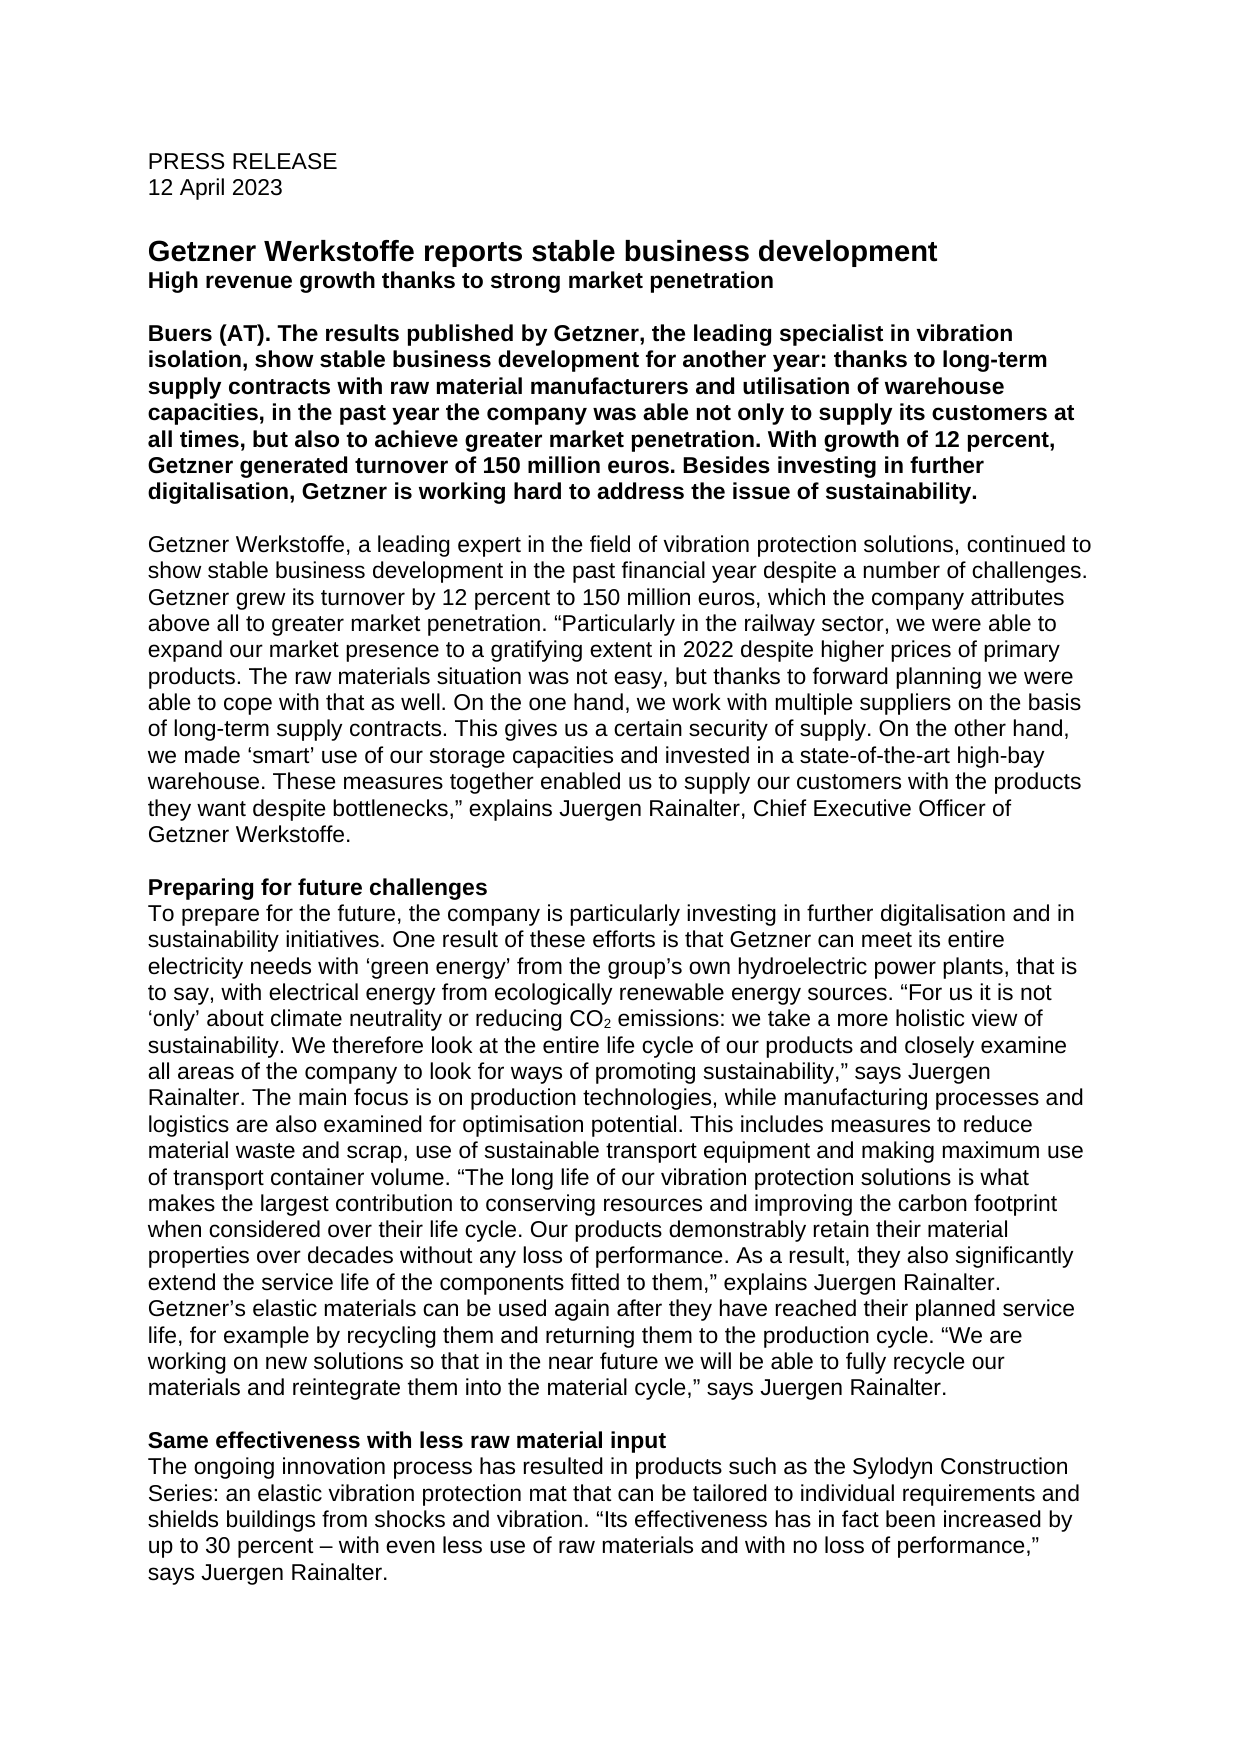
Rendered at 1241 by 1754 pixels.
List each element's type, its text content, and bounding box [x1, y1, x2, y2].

text 12 April 2023 [148, 174, 1093, 200]
text High revenue growth thanks to strong market penetration [148, 267, 1093, 294]
text Getzner Werkstoffe, a leading expert in the field of vibration protection solutions, continued to show stable business development in the past financial year despite a number of challenges. Getzner grew its turnover by 12 percent to 150 million euros, which the company attributes above all to greater market penetration. “Particularly in the railway sector, we were able to expand our market presence to a gratifying extent in 2022 despite higher prices of primary products. The raw materials situation was not easy, but thanks to forward planning we were able to cope with that as well. On the one hand, we work with multiple suppliers on the basis of long-term supply contracts. This gives us a certain security of supply. On the other hand, we made ‘smart’ use of our storage capacities and invested in a state-of-the-art high-bay warehouse. These measures together enabled us to supply our customers with the products they want despite bottlenecks,” explains Juergen Rainalter, Chief Executive Officer of Getzner Werkstoffe. [148, 531, 1093, 847]
text Getzner Werkstoffe reports stable business development [148, 234, 1093, 267]
text To prepare for the future, the company is particularly investing in further digitalisation and in sustainability initiatives. One result of these efforts is that Getzner can meet its entire electricity needs with ‘green energy’ from the group’s own hydroelectric power plants, that is to say, with electrical energy from ecologically renewable energy sources. “For us it is not ‘only’ about climate neutrality or reducing CO2 emissions: we take a more holistic view of sustainability. We therefore look at the entire life cycle of our products and closely examine all areas of the company to look for ways of promoting sustainability,” says Juergen Rainalter. The main focus is on production technologies, while manufacturing processes and logistics are also examined for optimisation potential. This includes measures to reduce material waste and scrap, use of sustainable transport equipment and making maximum use of transport container volume. “The long life of our vibration protection solutions is what makes the largest contribution to conserving resources and improving the carbon footprint when considered over their life cycle. Our products demonstrably retain their material properties over decades without any loss of performance. As a result, they also significantly extend the service life of the components fitted to them,” explains Juergen Rainalter. Getzner’s elastic materials can be used again after they have reached their planned service life, for example by recycling them and returning them to the production cycle. “We are working on new solutions so that in the near future we will be able to fully recycle our materials and reintegrate them into the material cycle,” says Juergen Rainalter. [148, 900, 1093, 1401]
text PRESS RELEASE [148, 148, 1093, 174]
text Same effectiveness with less raw material input [148, 1427, 1093, 1453]
text Preparing for future challenges [148, 873, 1093, 900]
text Buers (AT). The results published by Getzner, the leading specialist in vibration isolation, show stable business development for another year: thanks to long-term supply contracts with raw material manufacturers and utilisation of warehouse capacities, in the past year the company was able not only to supply its customers at all times, but also to achieve greater market penetration. With growth of 12 percent, Getzner generated turnover of 150 million euros. Besides investing in further digitalisation, Getzner is working hard to address the issue of sustainability. [148, 320, 1093, 504]
text The ongoing innovation process has resulted in products such as the Sylodyn Construction Series: an elastic vibration protection mat that can be tailored to individual requirements and shields buildings from shocks and vibration. “Its effectiveness has in fact been increased by up to 30 percent – with even less use of raw materials and with no loss of performance,” says Juergen Rainalter. [148, 1453, 1093, 1585]
